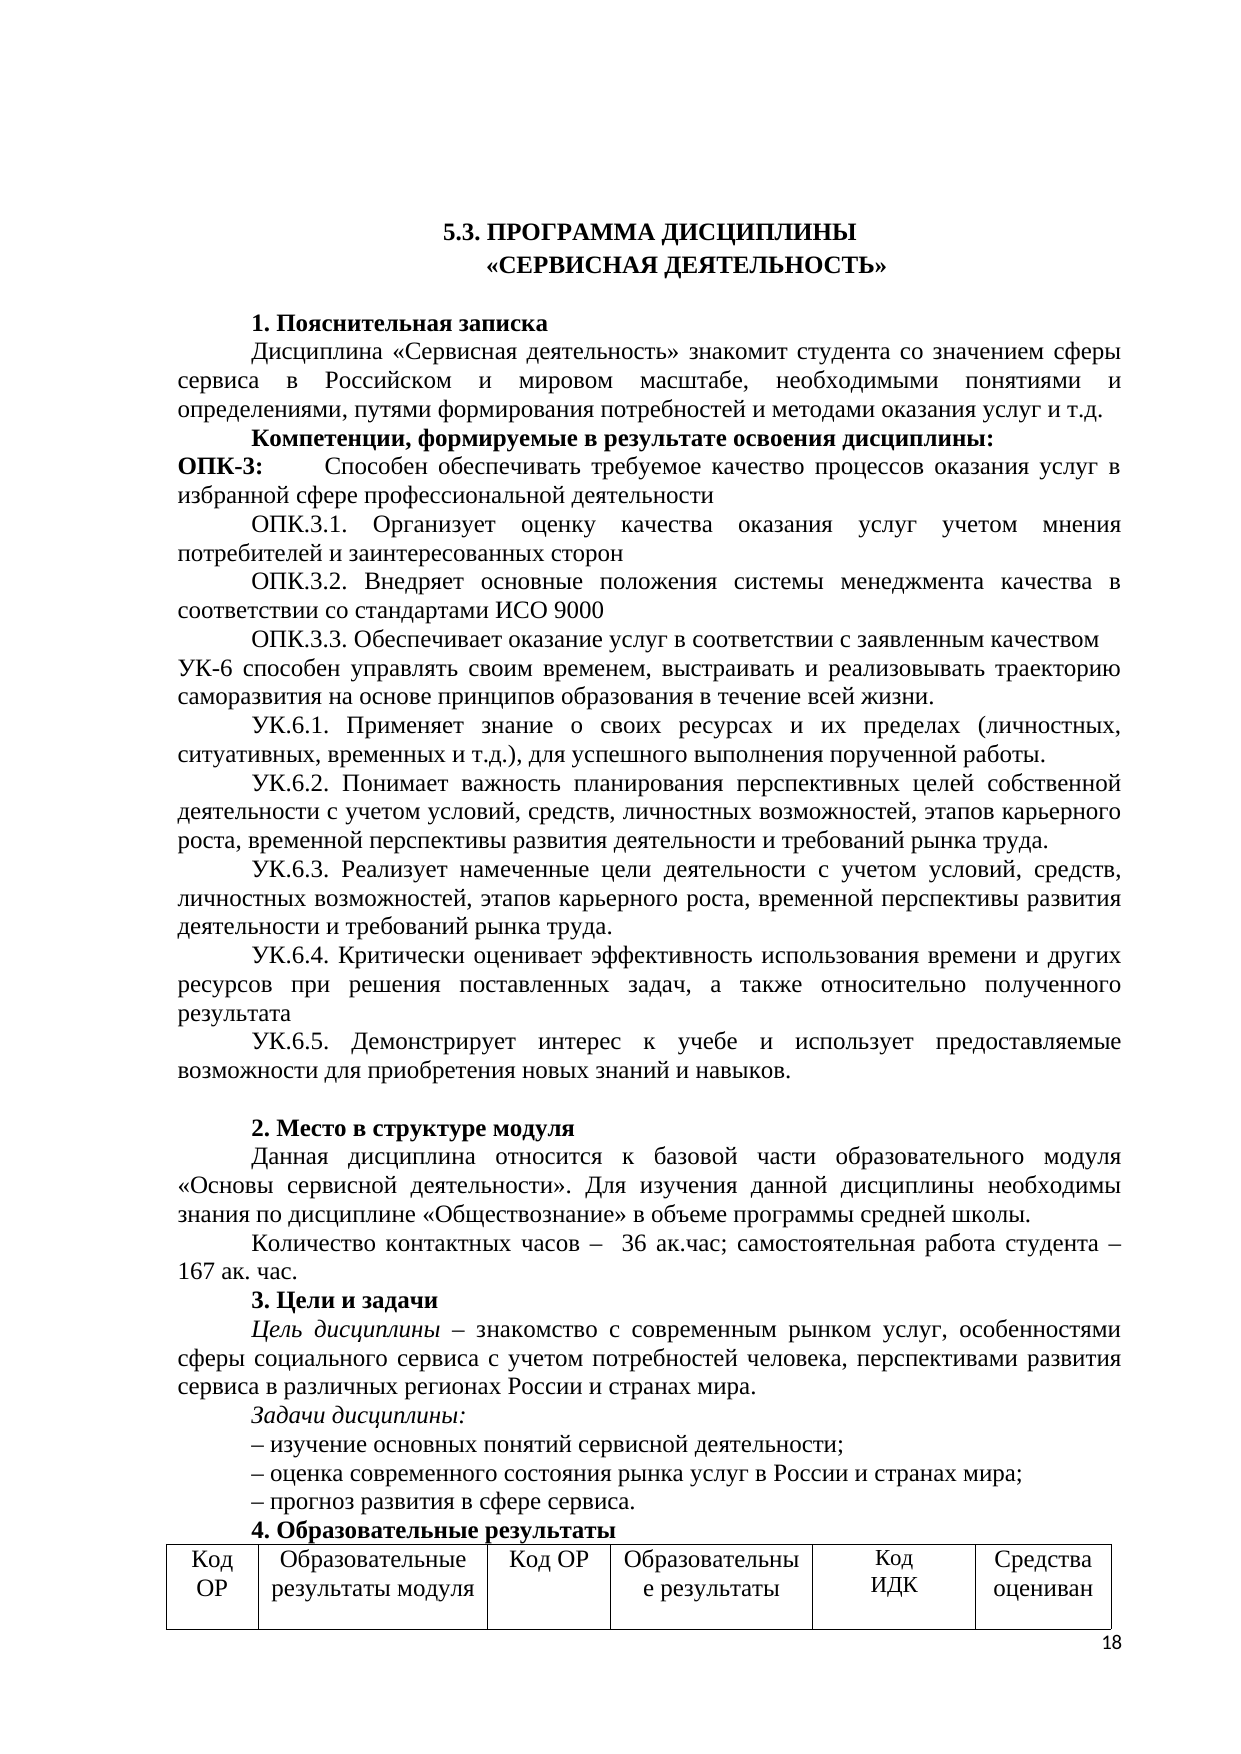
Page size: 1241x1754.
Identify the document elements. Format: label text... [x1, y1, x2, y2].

text – оценка современного состояния рынка услуг в России и странах мира; [177, 1458, 1122, 1486]
text УК.6.5. Демонстрирует интерес к учебе и использует предоставляемые возможности для приобретения новых знаний и навыков. [177, 1026, 1122, 1084]
text Количество контактных часов – 36 ак.час; самостоятельная работа студента – 167 ак. час. [177, 1228, 1122, 1285]
text 1. Пояснительная записка [177, 308, 1122, 336]
text УК.6.1. Применяет знание о своих ресурсах и их пределах (личностных, ситуативных, временных и т.д.), для успешного выполнения порученной работы. [177, 710, 1122, 768]
table_header Код ОР [488, 1545, 610, 1629]
text Данная дисциплина относится к базовой части образовательного модуля «Основы сервисной деятельности». Для изучения данной дисциплины необходимы знания по дисциплине «Обществознание» в объеме программы средней школы. [177, 1141, 1122, 1228]
text Дисциплина «Сервисная деятельность» знакомит студента со значением сферы сервиса в Российском и мировом масштабе, необходимыми понятиями и определениями, путями формирования потребностей и методами оказания услуг и т.д. [177, 336, 1122, 423]
text УК.6.3. Реализует намеченные цели деятельности с учетом условий, средств, личностных возможностей, этапов карьерного роста, временной перспективы развития деятельности и требований рынка труда. [177, 854, 1122, 940]
text ОПК.3.3. Обеспечивает оказание услуг в соответствии с заявленным качеством [177, 624, 1122, 653]
text Цель дисциплины – знакомство с современным рынком услуг, особенностями сферы социального сервиса с учетом потребностей человека, перспективами развития сервиса в различных регионах России и странах мира. [177, 1314, 1122, 1400]
text – изучение основных понятий сервисной деятельности; [177, 1429, 1122, 1458]
text ОПК-3: Способен обеспечивать требуемое качество процессов оказания услуг в избранной сфере профессиональной деятельности [177, 451, 1122, 509]
text Задачи дисциплины: [177, 1400, 1122, 1429]
table_header Код ИДК [813, 1545, 975, 1629]
text 2. Место в структуре модуля [177, 1113, 1122, 1141]
text – прогноз развития в сфере сервиса. [177, 1486, 1122, 1515]
text ОПК.3.2. Внедряет основные положения системы менеджмента качества в соответствии со стандартами ИСО 9000 [177, 566, 1122, 624]
text 4. Образовательные результаты [177, 1515, 1122, 1544]
text УК-6 способен управлять своим временем, выстраивать и реализовывать траекторию саморазвития на основе принципов образования в течение всей жизни. [177, 653, 1122, 710]
text Компетенции, формируемые в результате освоения дисциплины: [177, 423, 1122, 451]
text УК.6.2. Понимает важность планирования перспективных целей собственной деятельности с учетом условий, средств, личностных возможностей, этапов карьерного роста, временной перспективы развития деятельности и требований рынка труда. [177, 768, 1122, 854]
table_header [976, 1545, 1111, 1629]
text УК.6.4. Критически оценивает эффективность использования времени и других ресурсов при решения поставленных задач, а также относительно полученного результата [177, 940, 1122, 1026]
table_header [259, 1545, 487, 1629]
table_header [611, 1545, 812, 1629]
text ОПК.3.1. Организует оценку качества оказания услуг учетом мнения потребителей и заинтересованных сторон [177, 509, 1122, 566]
text «Сервисная деятельность» [177, 250, 1122, 279]
text 5.3. ПРОГРАММА ДИСЦИПЛИНЫ [177, 217, 1122, 246]
table_header Код ОР модуля [167, 1545, 258, 1629]
text 3. Цели и задачи [177, 1285, 1122, 1314]
